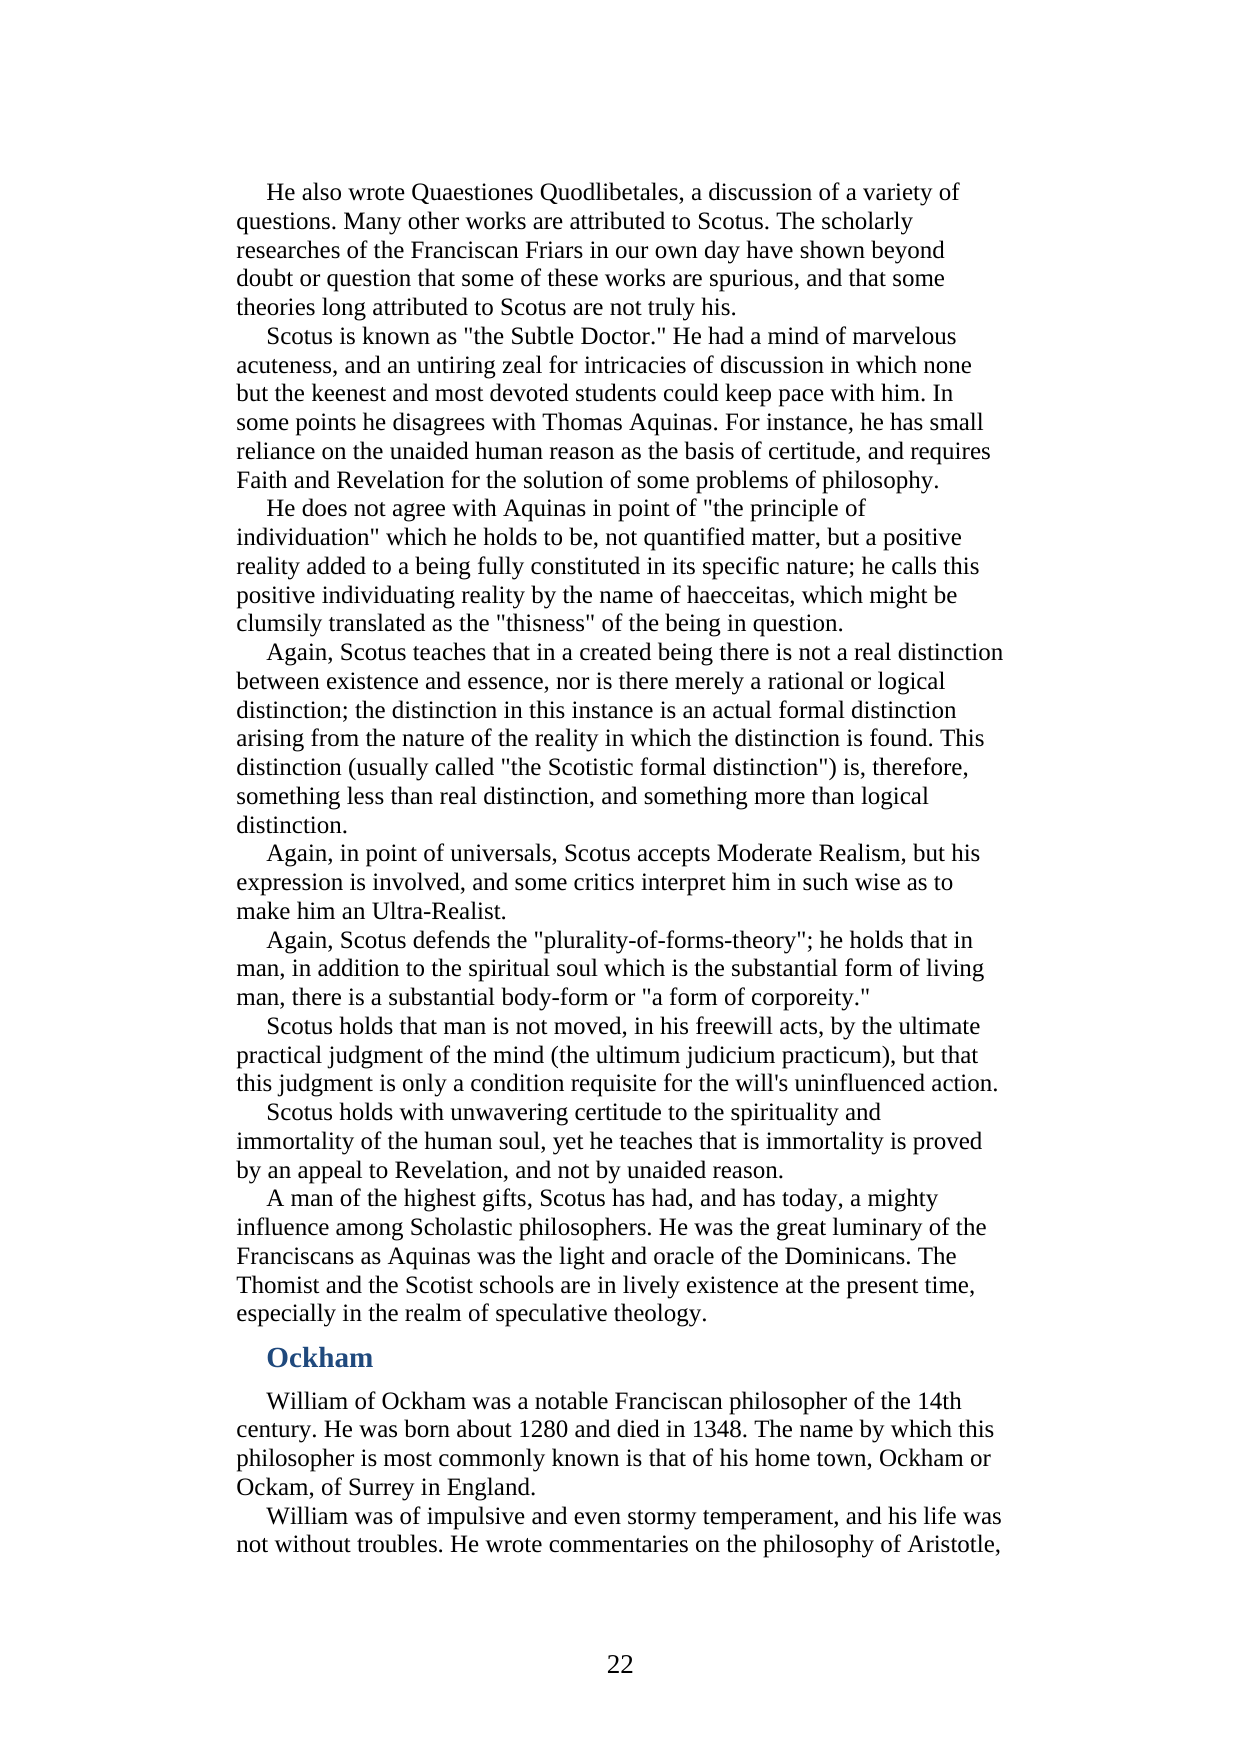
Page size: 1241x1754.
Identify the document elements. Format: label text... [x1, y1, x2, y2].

text Scotus is known as "the Subtle Doctor." He had a mind of marvelous acuteness, and an untiring zeal for intricacies of discussion in which none but the keenest and most devoted students could keep pace with him. In some points he disagrees with Thomas Aquinas. For instance, he has small reliance on the unaided human reason as the basis of certitude, and requires Faith and Revelation for the solution of some problems of philosophy. [236, 321, 1004, 493]
text He does not agree with Aquinas in point of "the principle of individuation" which he holds to be, not quantified matter, but a positive reality added to a being fully constituted in its specific nature; he calls this positive individuating reality by the name of haecceitas, which might be clumsily translated as the "thisness" of the being in question. [236, 493, 1004, 637]
text Again, Scotus defends the "plurality-of-forms-theory"; he holds that in man, in addition to the spiritual soul which is the substantial form of living man, there is a substantial body-form or "a form of corporeity." [236, 925, 1004, 1011]
text William of Ockham was a notable Franciscan philosopher of the 14th century. He was born about 1280 and died in 1348. The name by which this philosopher is most commonly known is that of his home town, Ockham or Ockam, of Surrey in England. [236, 1386, 1004, 1501]
text Again, Scotus teaches that in a created being there is not a real distinction between existence and essence, nor is there merely a rational or logical distinction; the distinction in this instance is an actual formal distinction arising from the nature of the reality in which the distinction is found. This distinction (usually called "the Scotistic formal distinction") is, therefore, something less than real distinction, and something more than logical distinction. [236, 637, 1004, 838]
text A man of the highest gifts, Scotus has had, and has today, a mighty influence among Scholastic philosophers. He was the great luminary of the Franciscans as Aquinas was the light and oracle of the Dominicans. The Thomist and the Scotist schools are in lively existence at the present time, especially in the realm of speculative theology. [236, 1183, 1004, 1327]
text Scotus holds that man is not moved, in his freewill acts, by the ultimate practical judgment of the mind (the ultimum judicium practicum), but that this judgment is only a condition requisite for the will's uninfluenced action. [236, 1011, 1004, 1097]
subtitle Ockham [236, 1340, 1004, 1373]
text Scotus holds with unwavering certitude to the spirituality and immortality of the human soul, yet he teaches that is immortality is proved by an appeal to Revelation, and not by unaided reason. [236, 1097, 1004, 1183]
text He also wrote Quaestiones Quodlibetales, a discussion of a variety of questions. Many other works are attributed to Scotus. The scholarly researches of the Franciscan Friars in our own day have shown beyond doubt or question that some of these works are spurious, and that some theories long attributed to Scotus are not truly his. [236, 177, 1004, 321]
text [236, 1501, 1004, 1558]
text Again, in point of universals, Scotus accepts Moderate Realism, but his expression is involved, and some critics interpret him in such wise as to make him an Ultra-Realist. [236, 838, 1004, 925]
